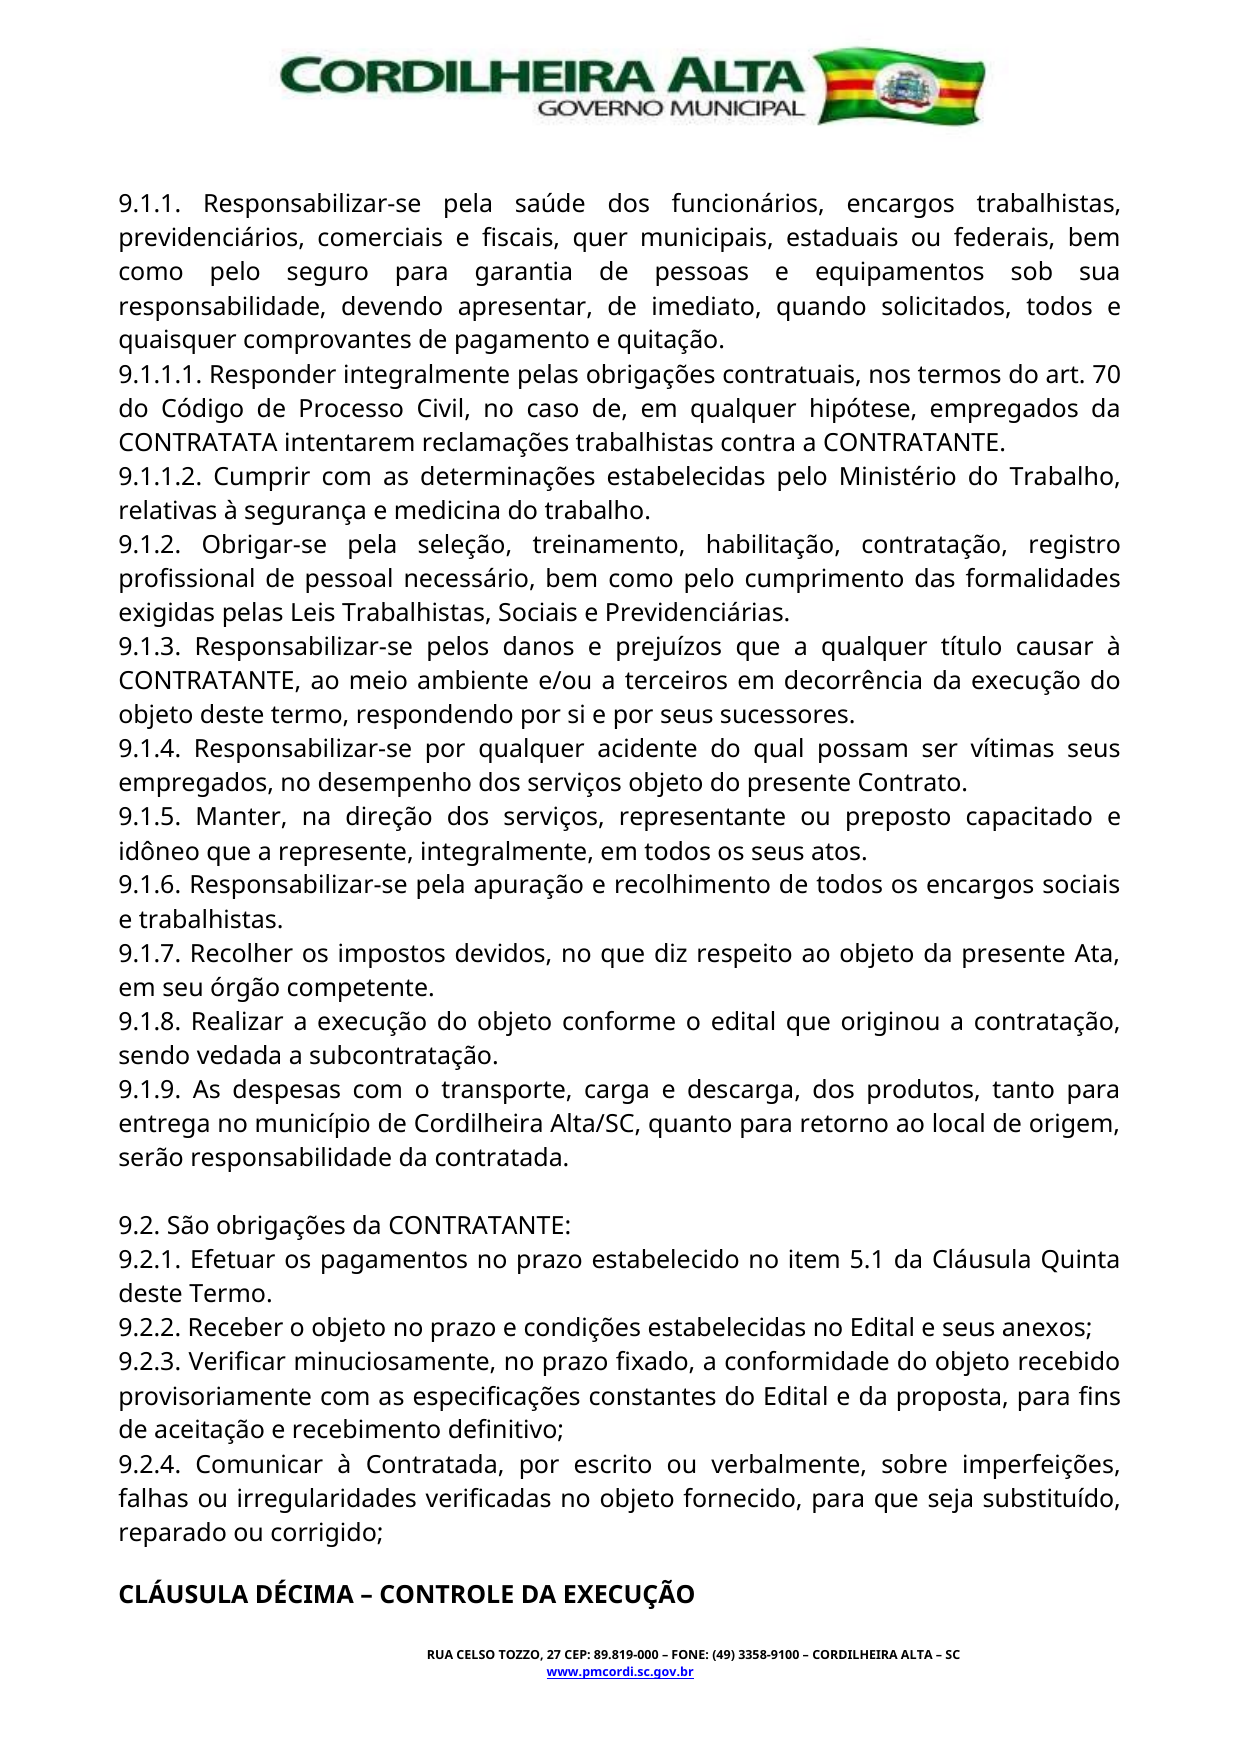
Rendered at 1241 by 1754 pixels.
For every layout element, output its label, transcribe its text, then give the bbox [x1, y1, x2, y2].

text 9.2.3. Verificar minuciosamente, no prazo fixado, a conformidade do objeto recebido provisoriamente com as especificações constantes do Edital e da proposta, para fins de aceitação e recebimento definitivo; [118, 1344, 1122, 1446]
text 9.1.1. Responsabilizar-se pela saúde dos funcionários, encargos trabalhistas, previdenciários, comerciais e fiscais, quer municipais, estaduais ou federais, bem como pelo seguro para garantia de pessoas e equipamentos sob sua responsabilidade, devendo apresentar, de imediato, quando solicitados, todos e quaisquer comprovantes de pagamento e quitação. [118, 186, 1122, 356]
text 9.2.4. Comunicar à Contratada, por escrito ou verbalmente, sobre imperfeições, falhas ou irregularidades verificadas no objeto fornecido, para que seja substituído, reparado ou corrigido; [118, 1446, 1122, 1548]
text 9.1.9. As despesas com o transporte, carga e descarga, dos produtos, tanto para entrega no município de Cordilheira Alta/SC, quanto para retorno ao local de origem, serão responsabilidade da contratada. [118, 1072, 1122, 1174]
text 9.2.1. Efetuar os pagamentos no prazo estabelecido no item 5.1 da Cláusula Quinta deste Termo. [118, 1242, 1122, 1310]
text 9.1.4. Responsabilizar-se por qualquer acidente do qual possam ser vítimas seus empregados, no desempenho dos serviços objeto do presente Contrato. [118, 731, 1122, 799]
picture [257, 23, 1009, 151]
text 9.1.7. Recolher os impostos devidos, no que diz respeito ao objeto da presente Ata, em seu órgão competente. [118, 935, 1122, 1003]
text 9.1.6. Responsabilizar-se pela apuração e recolhimento de todos os encargos sociais e trabalhistas. [118, 867, 1122, 935]
text 9.2.2. Receber o objeto no prazo e condições estabelecidas no Edital e seus anexos; [118, 1310, 1122, 1344]
text 9.1.8. Realizar a execução do objeto conforme o edital que originou a contratação, sendo vedada a subcontratação. [118, 1003, 1122, 1072]
text CLÁUSULA DÉCIMA – CONTROLE DA EXECUÇÃO [118, 1576, 1122, 1611]
text 9.1.1.2. Cumprir com as determinações estabelecidas pelo Ministério do Trabalho, relativas à segurança e medicina do trabalho. [118, 458, 1122, 527]
text 9.1.3. Responsabilizar-se pelos danos e prejuízos que a qualquer título causar à CONTRATANTE, ao meio ambiente e/ou a terceiros em decorrência da execução do objeto deste termo, respondendo por si e por seus sucessores. [118, 629, 1122, 731]
text 9.1.1.1. Responder integralmente pelas obrigações contratuais, nos termos do art. 70 do Código de Processo Civil, no caso de, em qualquer hipótese, empregados da CONTRATATA intentarem reclamações trabalhistas contra a CONTRATANTE. [118, 356, 1122, 458]
text 9.1.2. Obrigar-se pela seleção, treinamento, habilitação, contratação, registro profissional de pessoal necessário, bem como pelo cumprimento das formalidades exigidas pelas Leis Trabalhistas, Sociais e Previdenciárias. [118, 527, 1122, 629]
text 9.1.5. Manter, na direção dos serviços, representante ou preposto capacitado e idôneo que a represente, integralmente, em todos os seus atos. [118, 799, 1122, 867]
text 9.2. São obrigações da CONTRATANTE: [118, 1208, 1122, 1242]
